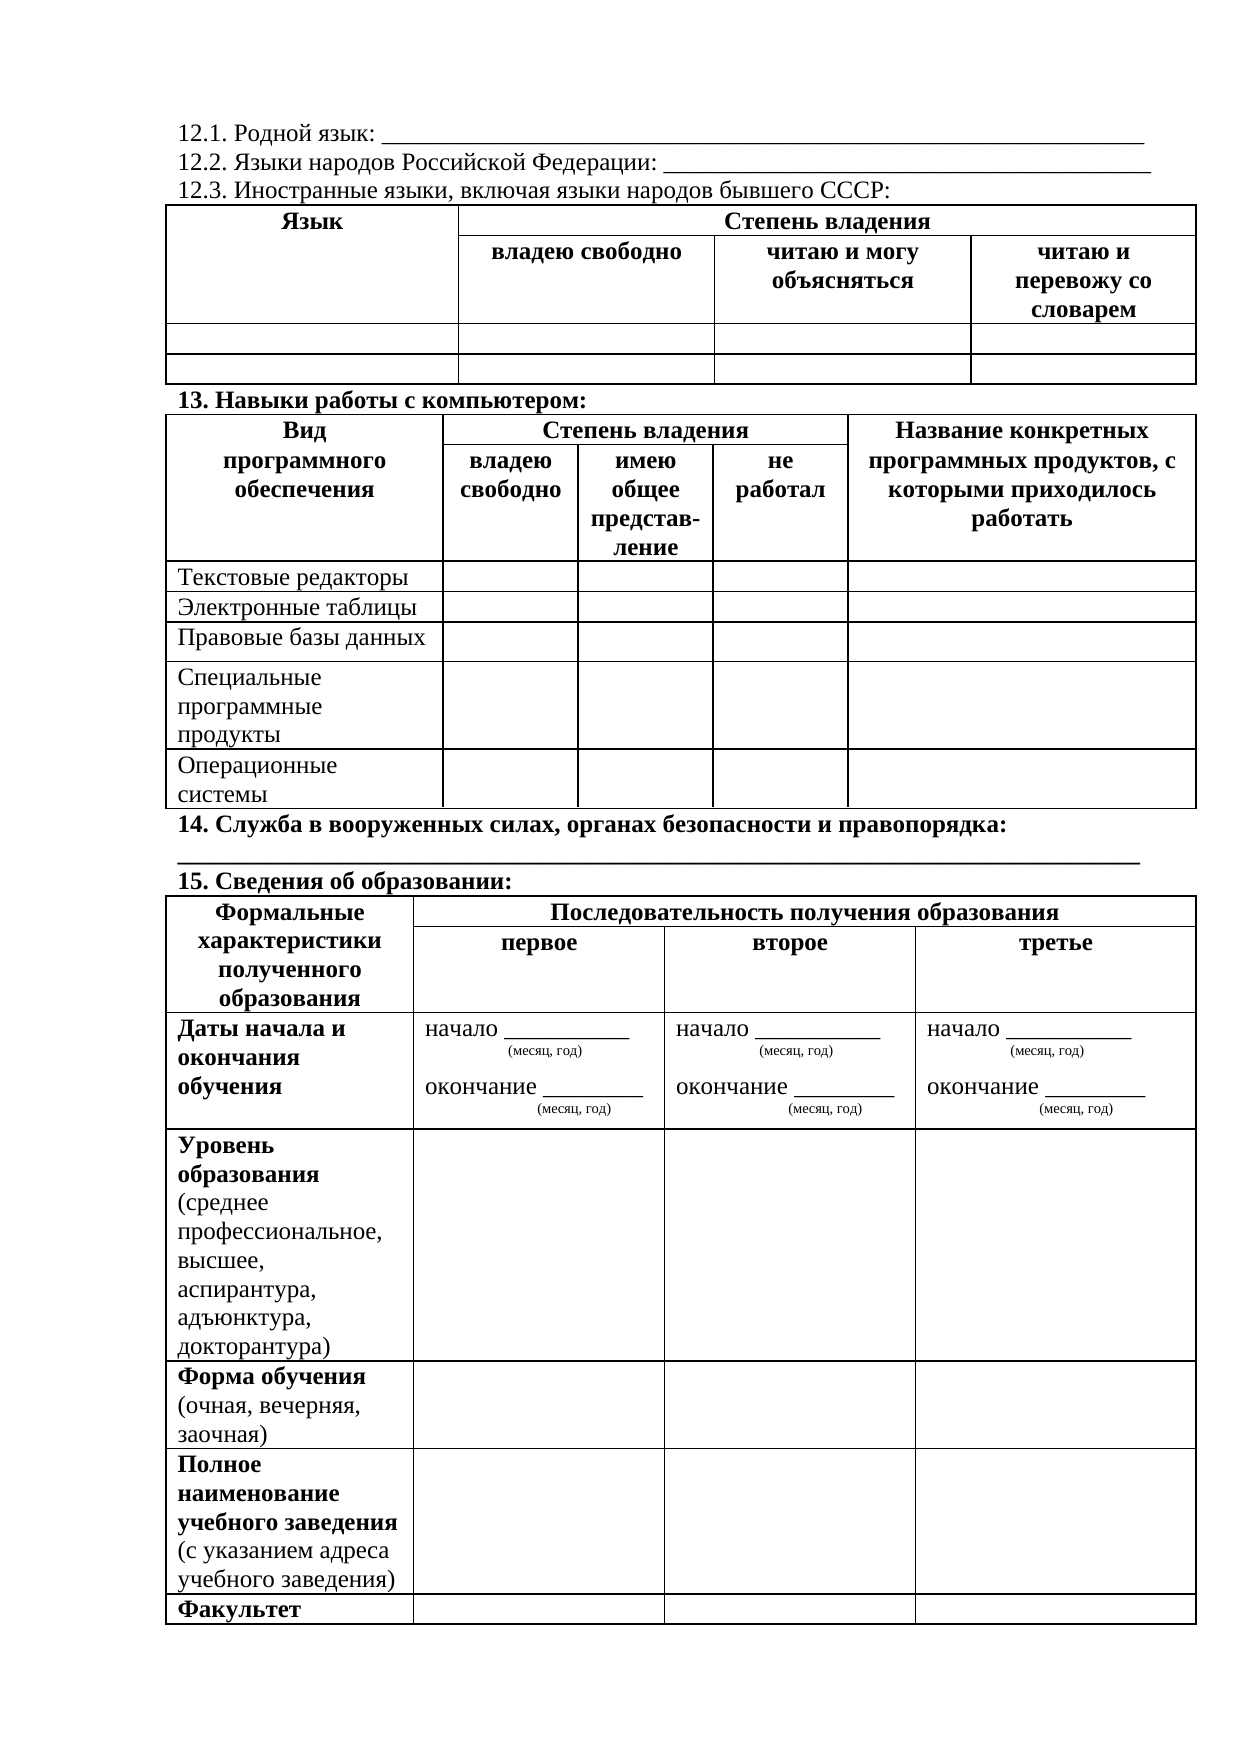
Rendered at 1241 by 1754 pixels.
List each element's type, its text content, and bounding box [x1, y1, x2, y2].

table_cell Правовые базы данных [167, 623, 442, 661]
table_cell Факультет [167, 1595, 413, 1623]
table_cell [715, 355, 970, 383]
table_header Последовательность получения образования [414, 897, 1195, 926]
table_cell [714, 592, 847, 621]
table_cell начало __________ (месяц, год) окончание ________ (месяц, год) [414, 1013, 664, 1128]
table_cell [579, 592, 712, 621]
table_cell второе [665, 927, 915, 1012]
table_cell программного обеспечения [167, 444, 442, 560]
table_cell [444, 562, 577, 591]
table_cell [579, 623, 712, 661]
table_cell [849, 623, 1195, 661]
table_cell читаю и могу объясняться [715, 236, 970, 322]
table_cell третье [916, 927, 1195, 1012]
table_cell [444, 623, 577, 661]
table_cell [167, 235, 458, 322]
table_cell Форма обучения (очная, вечерняя, заочная) [167, 1362, 413, 1448]
table_cell [849, 750, 1195, 807]
table_cell [714, 562, 847, 591]
table_cell программных продуктов, с которыми приходилось работать [849, 444, 1195, 560]
text 13. Навыки работы с компьютером: [177, 385, 1152, 413]
table_cell [665, 1362, 915, 1448]
table_cell [459, 324, 714, 353]
table_cell [167, 324, 458, 353]
table_cell [714, 623, 847, 661]
text 14. Служба в вооруженных силах, органах безопасности и правопорядка: [177, 809, 1152, 838]
table_cell [444, 662, 577, 748]
table_header Название конкретных [849, 415, 1195, 444]
table_cell Даты начала и окончания обучения [167, 1013, 413, 1128]
table_cell [972, 355, 1195, 383]
table_cell Текстовые редакторы [167, 562, 442, 591]
table_cell [849, 562, 1195, 591]
table_cell [579, 750, 712, 807]
table_header Язык [167, 206, 458, 235]
table_cell [849, 662, 1195, 748]
table_cell начало __________ (месяц, год) окончание ________ (месяц, год) [665, 1013, 915, 1128]
table_cell [414, 1595, 664, 1623]
table_cell [167, 355, 458, 383]
table_cell [459, 355, 714, 383]
table_cell читаю и перевожу со словарем [972, 236, 1195, 322]
table_cell [665, 1595, 915, 1623]
table_header Формальные характеристики полученного образования [167, 897, 413, 1012]
table_cell владею свободно [444, 445, 577, 560]
table_cell [665, 1449, 915, 1593]
table_cell [916, 1449, 1195, 1593]
text 12.1. Родной язык: _____________________________________________________________ [177, 118, 1152, 147]
table_cell Полное наименование учебного заведения (с указанием адреса учебного заведения) [167, 1449, 413, 1593]
text 15. Сведения об образовании: [177, 866, 1152, 895]
table_cell [916, 1362, 1195, 1448]
text 12.3. Иностранные языки, включая языки народов бывшего СССР: [177, 176, 1152, 204]
table_cell [916, 1595, 1195, 1623]
table_cell [579, 662, 712, 748]
table_cell [444, 750, 577, 807]
table_cell [665, 1130, 915, 1360]
text 12.2. Языки народов Российской Федерации: _______________________________________ [177, 147, 1152, 176]
table_cell [414, 1130, 664, 1360]
table_cell [414, 1449, 664, 1593]
text _____________________________________________________________________________ [177, 838, 1152, 866]
table_cell Уровень образования (среднее профессиональное, высшее, аспирантура, адъюнктура, докторантура) [167, 1130, 413, 1360]
table_cell [414, 1362, 664, 1448]
table_cell первое [414, 927, 664, 1012]
table_cell [714, 750, 847, 807]
table_cell [444, 592, 577, 621]
table_header Степень владения [444, 415, 847, 444]
table_cell Электронные таблицы [167, 592, 442, 621]
table_header Степень владения [459, 206, 1195, 235]
table_header Вид [167, 415, 442, 444]
table_cell Специальные программные продукты [167, 662, 442, 748]
table_cell имею общее представ-ление [579, 445, 712, 560]
table_cell [715, 324, 970, 353]
table_cell Операционные системы [167, 750, 442, 807]
table_cell [849, 592, 1195, 621]
table_cell не работал [714, 445, 847, 560]
table_cell [579, 562, 712, 591]
table_cell [972, 324, 1195, 353]
table_cell владею свободно [459, 236, 714, 322]
table_cell начало __________ (месяц, год) окончание ________ (месяц, год) [916, 1013, 1195, 1128]
table_cell [916, 1130, 1195, 1360]
table_cell [714, 662, 847, 748]
